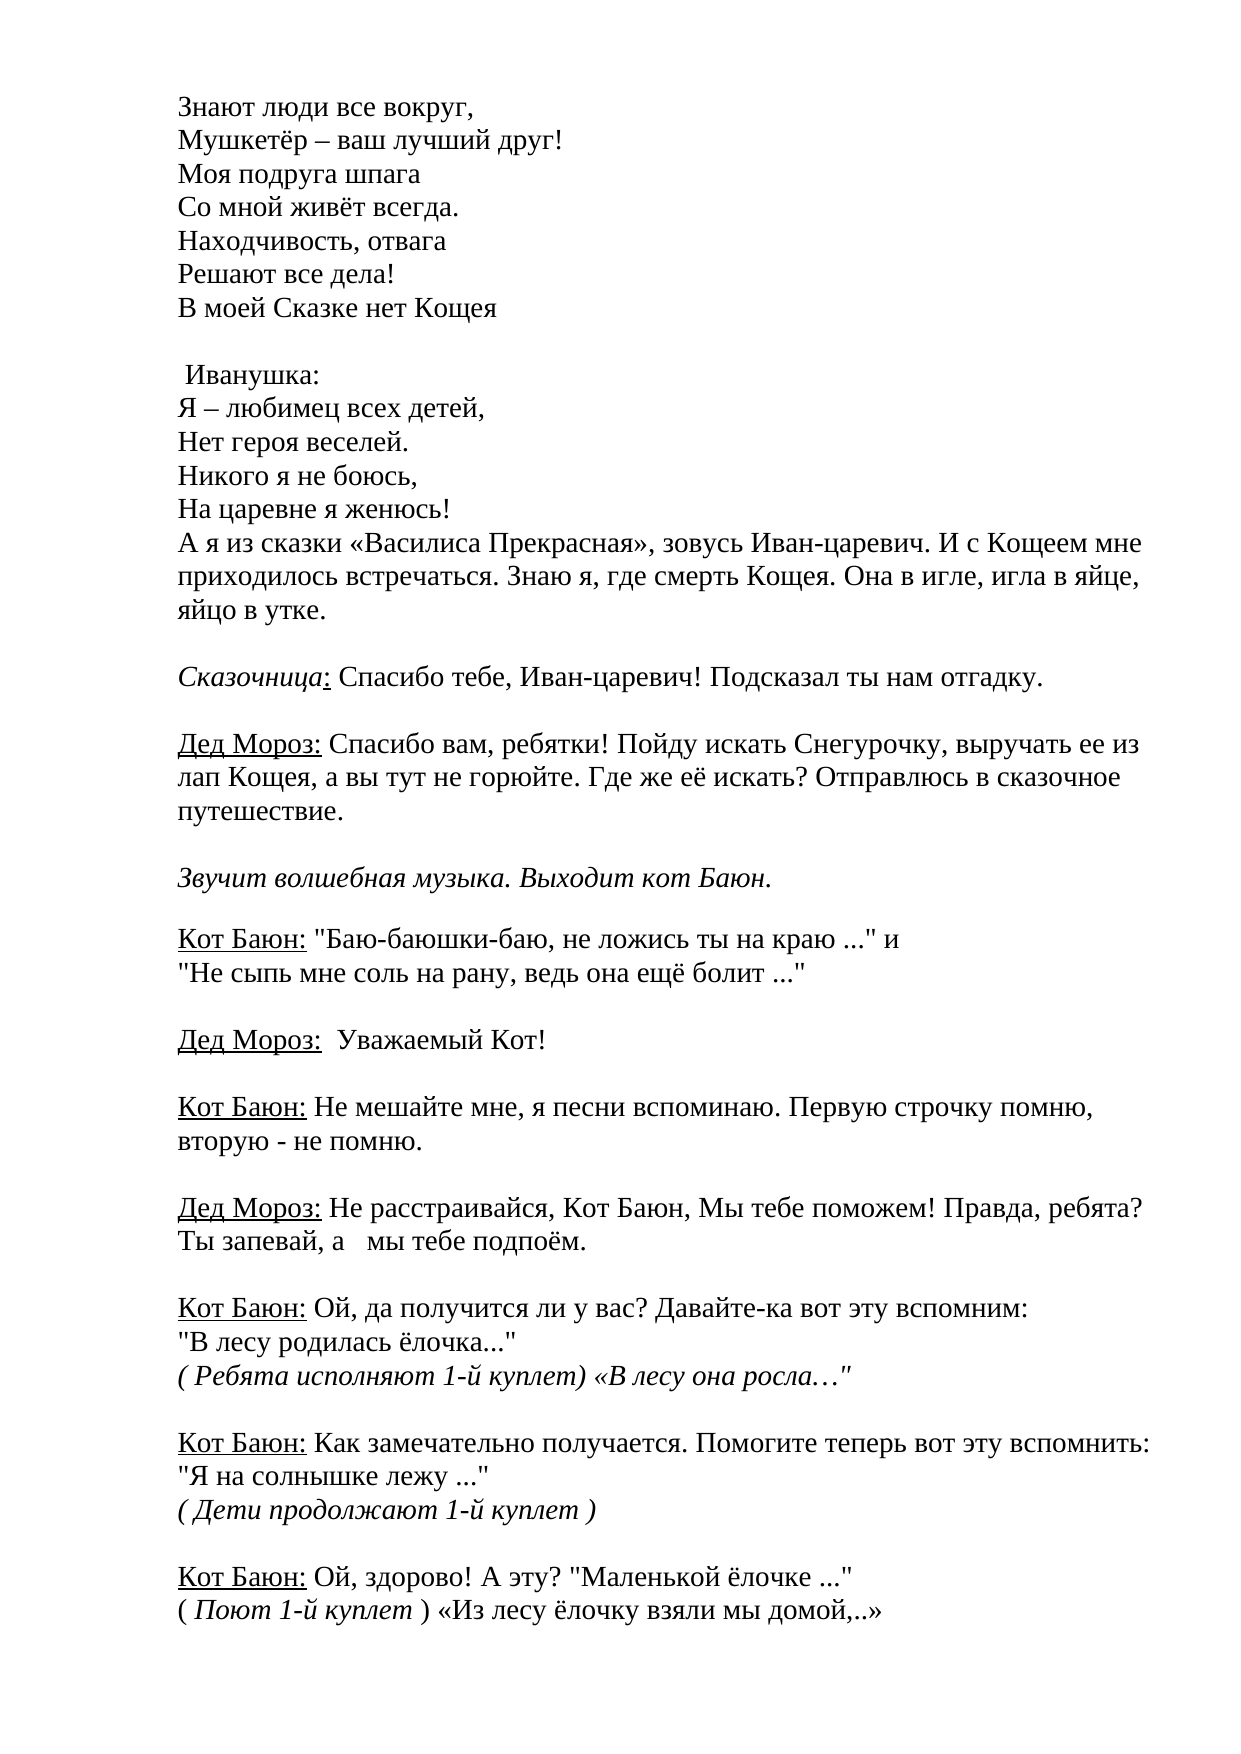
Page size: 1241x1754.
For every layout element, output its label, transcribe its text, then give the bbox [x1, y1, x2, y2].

text Находчивость, отвага [177, 223, 1152, 256]
text Кот Баюн: Ой, здорово! А эту? "Маленькой ёлочке ..." [177, 1559, 1152, 1592]
text "В лесу родилась ёлочка..." [177, 1324, 1152, 1358]
text Мушкетёр – ваш лучший друг! [177, 122, 1152, 156]
text Дед Мороз: Уважаемый Кот! [177, 1022, 1152, 1056]
text Я – любимец всех детей, [177, 391, 1152, 424]
text Кот Баюн: Как замечательно получается. Помогите теперь вот эту вспомнить: [177, 1425, 1152, 1458]
text Знают люди все вокруг, [177, 89, 1152, 122]
text Кот Баюн: "Баю-баюшки-баю, не ложись ты на кpаю ..." и [177, 922, 1152, 955]
text Решают все дела! [177, 256, 1152, 290]
text А я из сказки «Василиса Прекрасная», зовусь Иван-царевич. И с Кощеем мне приходилось встречаться. Знаю я, где смерть Кощея. Она в игле, игла в яйце, яйцо в утке. [177, 525, 1152, 625]
text "Я на солнышке лежу ..." [177, 1458, 1152, 1492]
text Никого я не боюсь, [177, 458, 1152, 491]
text Кот Баюн: Ой, да получится ли у вас? Давайте-ка вот эту вспомним: [177, 1291, 1152, 1324]
text Со мной живёт всегда. [177, 189, 1152, 223]
text Дед Мороз: Не pасстpаивайся, Кот Баюн, Мы тебе поможем! Правда, ребята? Ты запевай, а мы тебе подпоём. [177, 1190, 1152, 1257]
text "Не сыпь мне соль на pану, ведь она ещё болит ..." [177, 955, 1152, 989]
text Кот Баюн: Не мешайте мне, я песни вспоминаю. Первую строчку помню, вторую - не помню. [177, 1089, 1152, 1156]
text На царевне я женюсь! [177, 491, 1152, 525]
text Нет героя веселей. [177, 424, 1152, 458]
text Дед Мороз: Спасибо вам, ребятки! Пойду искать Снегурочку, выручать ее из лап Кощея, а вы тут не горюйте. Где же её искать? Отправлюсь в сказочное путешествие. [177, 726, 1152, 827]
text ( Ребята исполняют 1-й куплет) «В лесу она росла…" [177, 1358, 1152, 1391]
text ( Поют 1-й куплет ) «Из лесу ёлочку взяли мы домой,..» [177, 1592, 1152, 1626]
text ( Дети продолжают 1-й куплет ) [177, 1492, 1152, 1525]
text Иванушка: [177, 357, 1152, 391]
text Звучит волшебная музыка. Выходит кот Баюн. [177, 860, 1152, 894]
text Сказочница: Спасибо тебе, Иван-царевич! Подсказал ты нам отгадку. [177, 659, 1152, 692]
text В моей Сказке нет Кощея [177, 290, 1152, 323]
text Моя подруга шпага [177, 156, 1152, 189]
